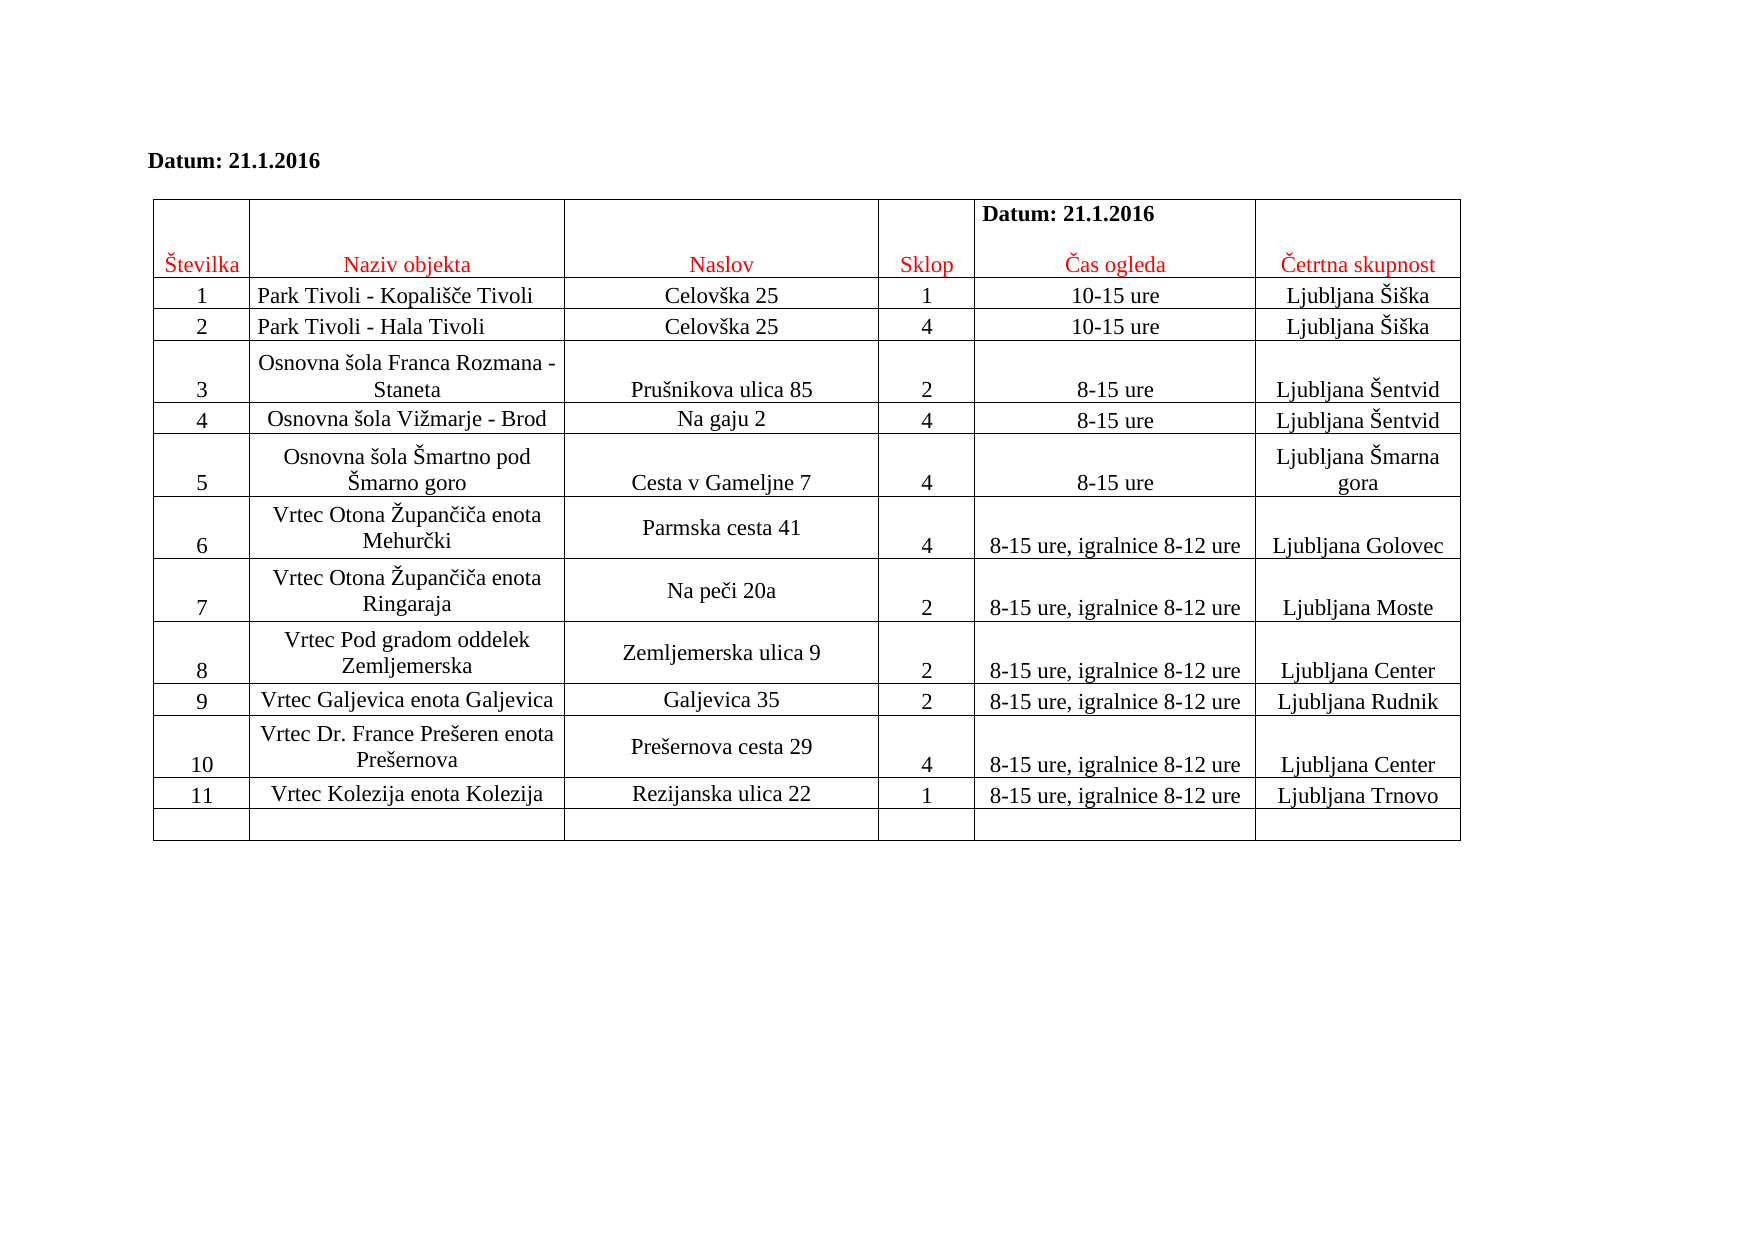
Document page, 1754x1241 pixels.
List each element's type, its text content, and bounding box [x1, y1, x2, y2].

table_cell Osnovna šola Vižmarje - Brod [250, 403, 564, 433]
table_cell Ljubljana Trnovo [1256, 778, 1460, 808]
table_cell Ljubljana Šentvid [1256, 341, 1460, 402]
table_cell Parmska cesta 41 [565, 497, 878, 558]
table_cell Vrtec Pod gradom oddelek Zemljemerska [250, 622, 564, 683]
table_cell 8-15 ure [975, 341, 1255, 402]
table_cell 7 [154, 559, 249, 621]
table_cell 4 [879, 434, 974, 496]
table_cell 2 [879, 341, 974, 402]
table_cell [565, 809, 878, 839]
table_cell 5 [154, 434, 249, 496]
table_cell Ljubljana Moste [1256, 559, 1460, 621]
text Datum: 21.1.2016 [148, 148, 1606, 174]
table_cell 10-15 ure [975, 278, 1255, 308]
table_cell 4 [879, 716, 974, 777]
table_header Številka [154, 200, 249, 277]
table_cell Osnovna šola Franca Rozmana - Staneta [250, 341, 564, 402]
table_cell 8-15 ure, igralnice 8-12 ure [975, 778, 1255, 808]
table_cell 1 [879, 778, 974, 808]
table_cell 3 [154, 341, 249, 402]
table_cell 10-15 ure [975, 309, 1255, 339]
table_cell 2 [879, 684, 974, 714]
table_header Četrtna skupnost [1256, 200, 1460, 277]
table_cell Zemljemerska ulica 9 [565, 622, 878, 683]
table_cell Celovška 25 [565, 278, 878, 308]
table_cell 8-15 ure [975, 403, 1255, 433]
table_header Naslov [565, 200, 878, 277]
table_cell Na peči 20a [565, 559, 878, 621]
table_cell Vrtec Otona Župančiča enota Mehurčki [250, 497, 564, 558]
table_cell Ljubljana Šmarna gora [1256, 434, 1460, 496]
table_cell Vrtec Galjevica enota Galjevica [250, 684, 564, 714]
table_cell Ljubljana Šiška [1256, 309, 1460, 339]
table_cell 2 [879, 559, 974, 621]
table_cell 6 [154, 497, 249, 558]
table_header Naziv objekta [250, 200, 564, 277]
table_cell 4 [879, 497, 974, 558]
table_cell 1 [879, 278, 974, 308]
table_cell 11 [154, 778, 249, 808]
table_cell Vrtec Kolezija enota Kolezija [250, 778, 564, 808]
table_cell Na gaju 2 [565, 403, 878, 433]
table_cell Cesta v Gameljne 7 [565, 434, 878, 496]
table_header Sklop [879, 200, 974, 277]
table_cell 8-15 ure [975, 434, 1255, 496]
table_cell Celovška 25 [565, 309, 878, 339]
table_cell 9 [154, 684, 249, 714]
table_cell Ljubljana Šiška [1256, 278, 1460, 308]
table_cell Vrtec Otona Župančiča enota Ringaraja [250, 559, 564, 621]
table_cell [975, 809, 1255, 839]
table_cell Ljubljana Center [1256, 622, 1460, 683]
table_cell 10 [154, 716, 249, 777]
table_cell [1256, 809, 1460, 839]
table_cell 2 [154, 309, 249, 339]
table_cell 2 [879, 622, 974, 683]
table_cell Park Tivoli - Hala Tivoli [250, 309, 564, 339]
table_header Datum: 21.1.2016 Čas ogleda [975, 200, 1255, 277]
table_cell 8-15 ure, igralnice 8-12 ure [975, 684, 1255, 714]
table_cell Ljubljana Golovec [1256, 497, 1460, 558]
table_cell 8 [154, 622, 249, 683]
table_cell Prešernova cesta 29 [565, 716, 878, 777]
table_cell 8-15 ure, igralnice 8-12 ure [975, 559, 1255, 621]
table_cell 8-15 ure, igralnice 8-12 ure [975, 622, 1255, 683]
table_cell 4 [154, 403, 249, 433]
table_cell Ljubljana Rudnik [1256, 684, 1460, 714]
table_cell 4 [879, 309, 974, 339]
table_cell [154, 809, 249, 839]
table_cell Galjevica 35 [565, 684, 878, 714]
table_cell Osnovna šola Šmartno pod Šmarno goro [250, 434, 564, 496]
table_cell Ljubljana Šentvid [1256, 403, 1460, 433]
table_cell Prušnikova ulica 85 [565, 341, 878, 402]
table_cell Park Tivoli - Kopališče Tivoli [250, 278, 564, 308]
table_cell 8-15 ure, igralnice 8-12 ure [975, 716, 1255, 777]
table_cell Rezijanska ulica 22 [565, 778, 878, 808]
table_cell Vrtec Dr. France Prešeren enota Prešernova [250, 716, 564, 777]
table_cell 8-15 ure, igralnice 8-12 ure [975, 497, 1255, 558]
table_cell [879, 809, 974, 839]
table_cell 4 [879, 403, 974, 433]
table_cell [250, 809, 564, 839]
table_cell Ljubljana Center [1256, 716, 1460, 777]
table_cell 1 [154, 278, 249, 308]
